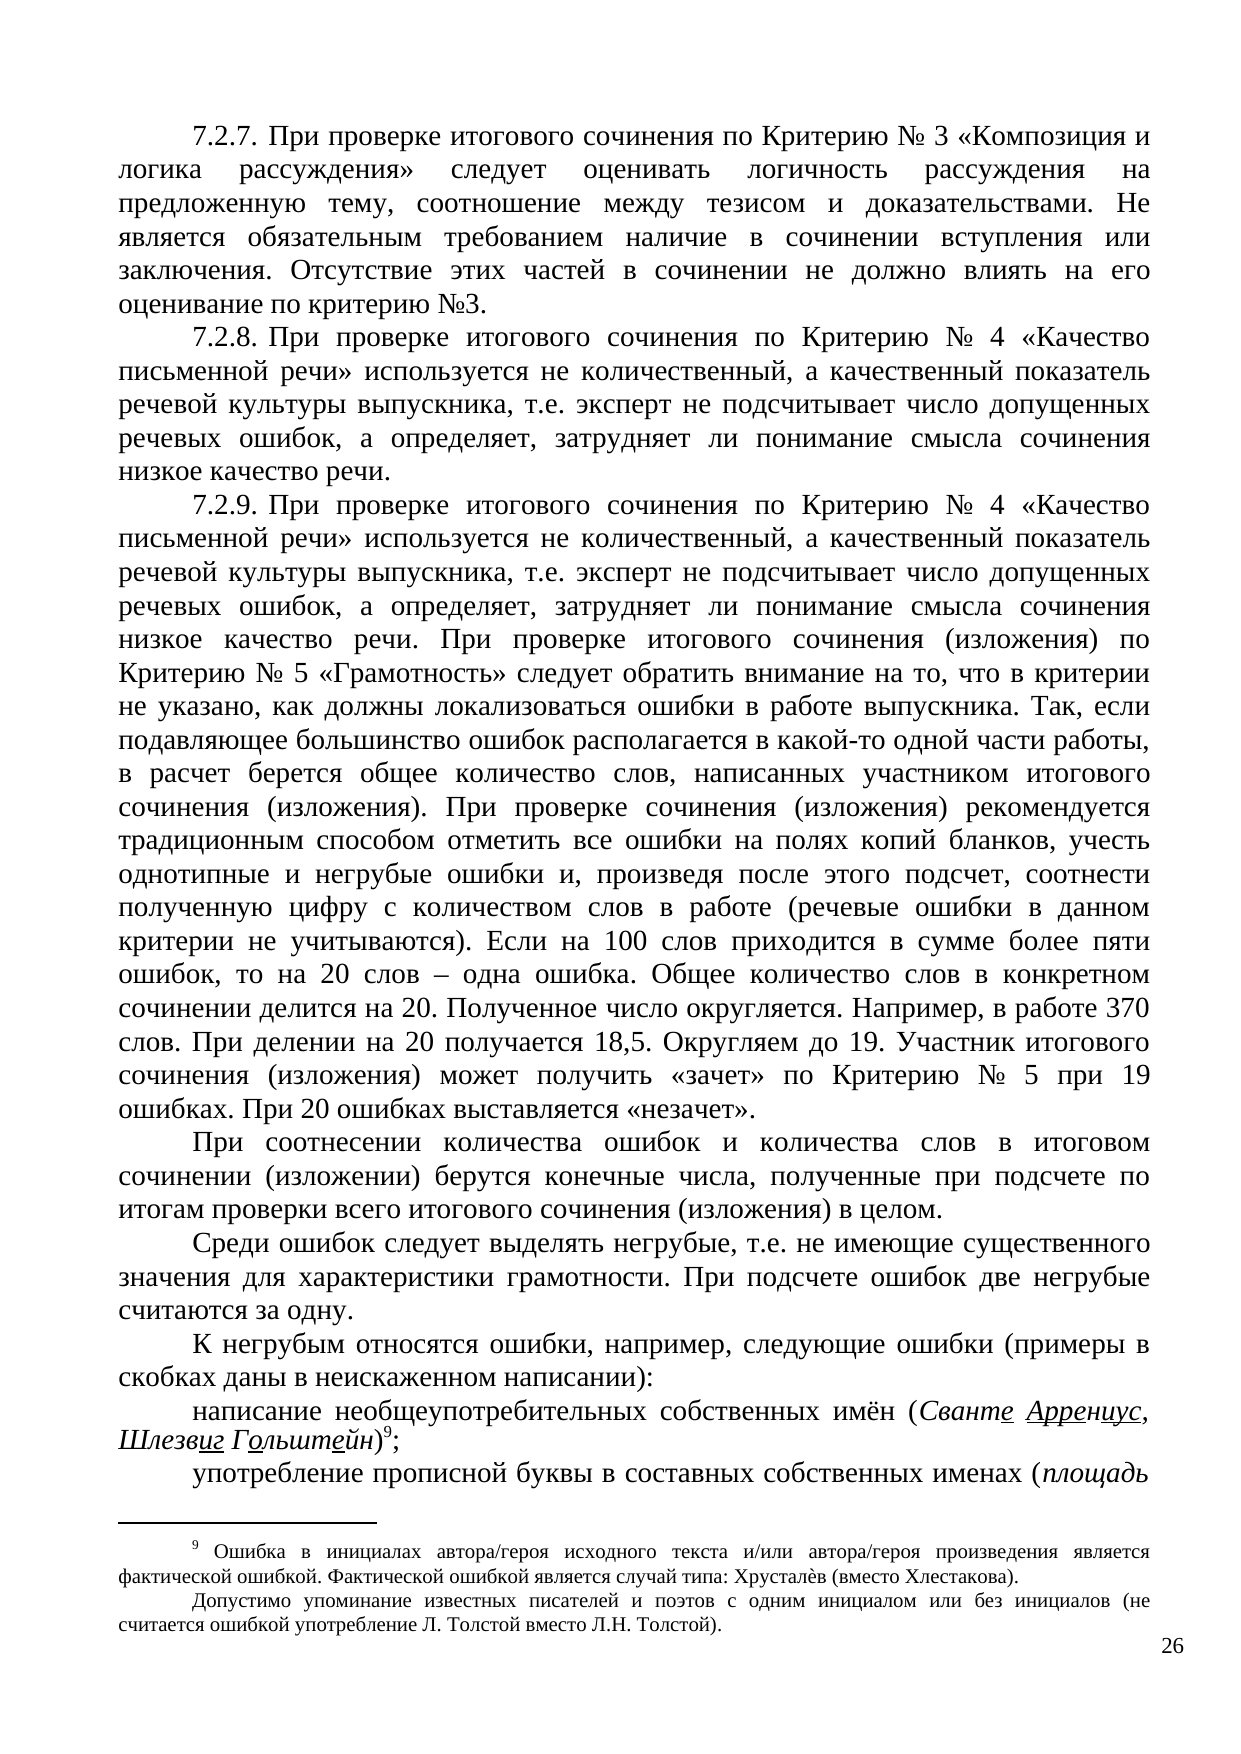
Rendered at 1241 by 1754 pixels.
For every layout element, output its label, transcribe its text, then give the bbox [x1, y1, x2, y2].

text написание необщеупотребительных собственных имён (Сванте Аррениус, Шлезвиг Гольштейн); [118, 1396, 1151, 1456]
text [118, 1456, 1151, 1489]
text Среди ошибок следует выделять негрубые, т.е. не имеющие существенного значения для характеристики грамотности. При подсчете ошибок две негрубые считаются за одну. [118, 1225, 1151, 1326]
text При соотнесении количества ошибок и количества слов в итоговом сочинении (изложении) берутся конечные числа, полученные при подсчете по итогам проверки всего итогового сочинения (изложения) в целом. [118, 1124, 1151, 1225]
text К негрубым относятся ошибки, например, следующие ошибки (примеры в скобках даны в неискаженном написании): [118, 1326, 1151, 1393]
list При проверке итогового сочинения по Критерию № 3 «Композиция и логика рассуждения» следует оценивать логичность рассуждения на предложенную тему, соотношение между тезисом и доказательствами. Не является обязательным требованием наличие в сочинении вступления или заключения. Отсутствие этих частей в сочинении не должно влиять на его оценивание по критерию №3. [118, 118, 1151, 319]
list При проверке итогового сочинения по Критерию № 4 «Качество письменной речи» используется не количественный, а качественный показатель речевой культуры выпускника, т.е. эксперт не подсчитывает число допущенных речевых ошибок, а определяет, затрудняет ли понимание смысла сочинения низкое качество речи. При проверке итогового сочинения (изложения) по Критерию № 5 «Грамотность» следует обратить внимание на то, что в критерии не указано, как должны локализоваться ошибки в работе выпускника. Так, если подавляющее большинство ошибок располагается в какой-то одной части работы, в расчет берется общее количество слов, написанных участником итогового сочинения (изложения). При проверке сочинения (изложения) рекомендуется традиционным способом отметить все ошибки на полях копий бланков, учесть однотипные и негрубые ошибки и, произведя после этого подсчет, соотнести полученную цифру с количеством слов в работе (речевые ошибки в данном критерии не учитываются). Если на 100 слов приходится в сумме более пяти ошибок, то на 20 слов – одна ошибка. Общее количество слов в конкретном сочинении делится на 20. Полученное число округляется. Например, в работе 370 слов. При делении на 20 получается 18,5. Округляем до 19. Участник итогового сочинения (изложения) может получить «зачет» по Критерию № 5 при 19 ошибках. При 20 ошибках выставляется «незачет». [118, 487, 1151, 1124]
list При проверке итогового сочинения по Критерию № 4 «Качество письменной речи» используется не количественный, а качественный показатель речевой культуры выпускника, т.е. эксперт не подсчитывает число допущенных речевых ошибок, а определяет, затрудняет ли понимание смысла сочинения низкое качество речи. [118, 319, 1151, 487]
